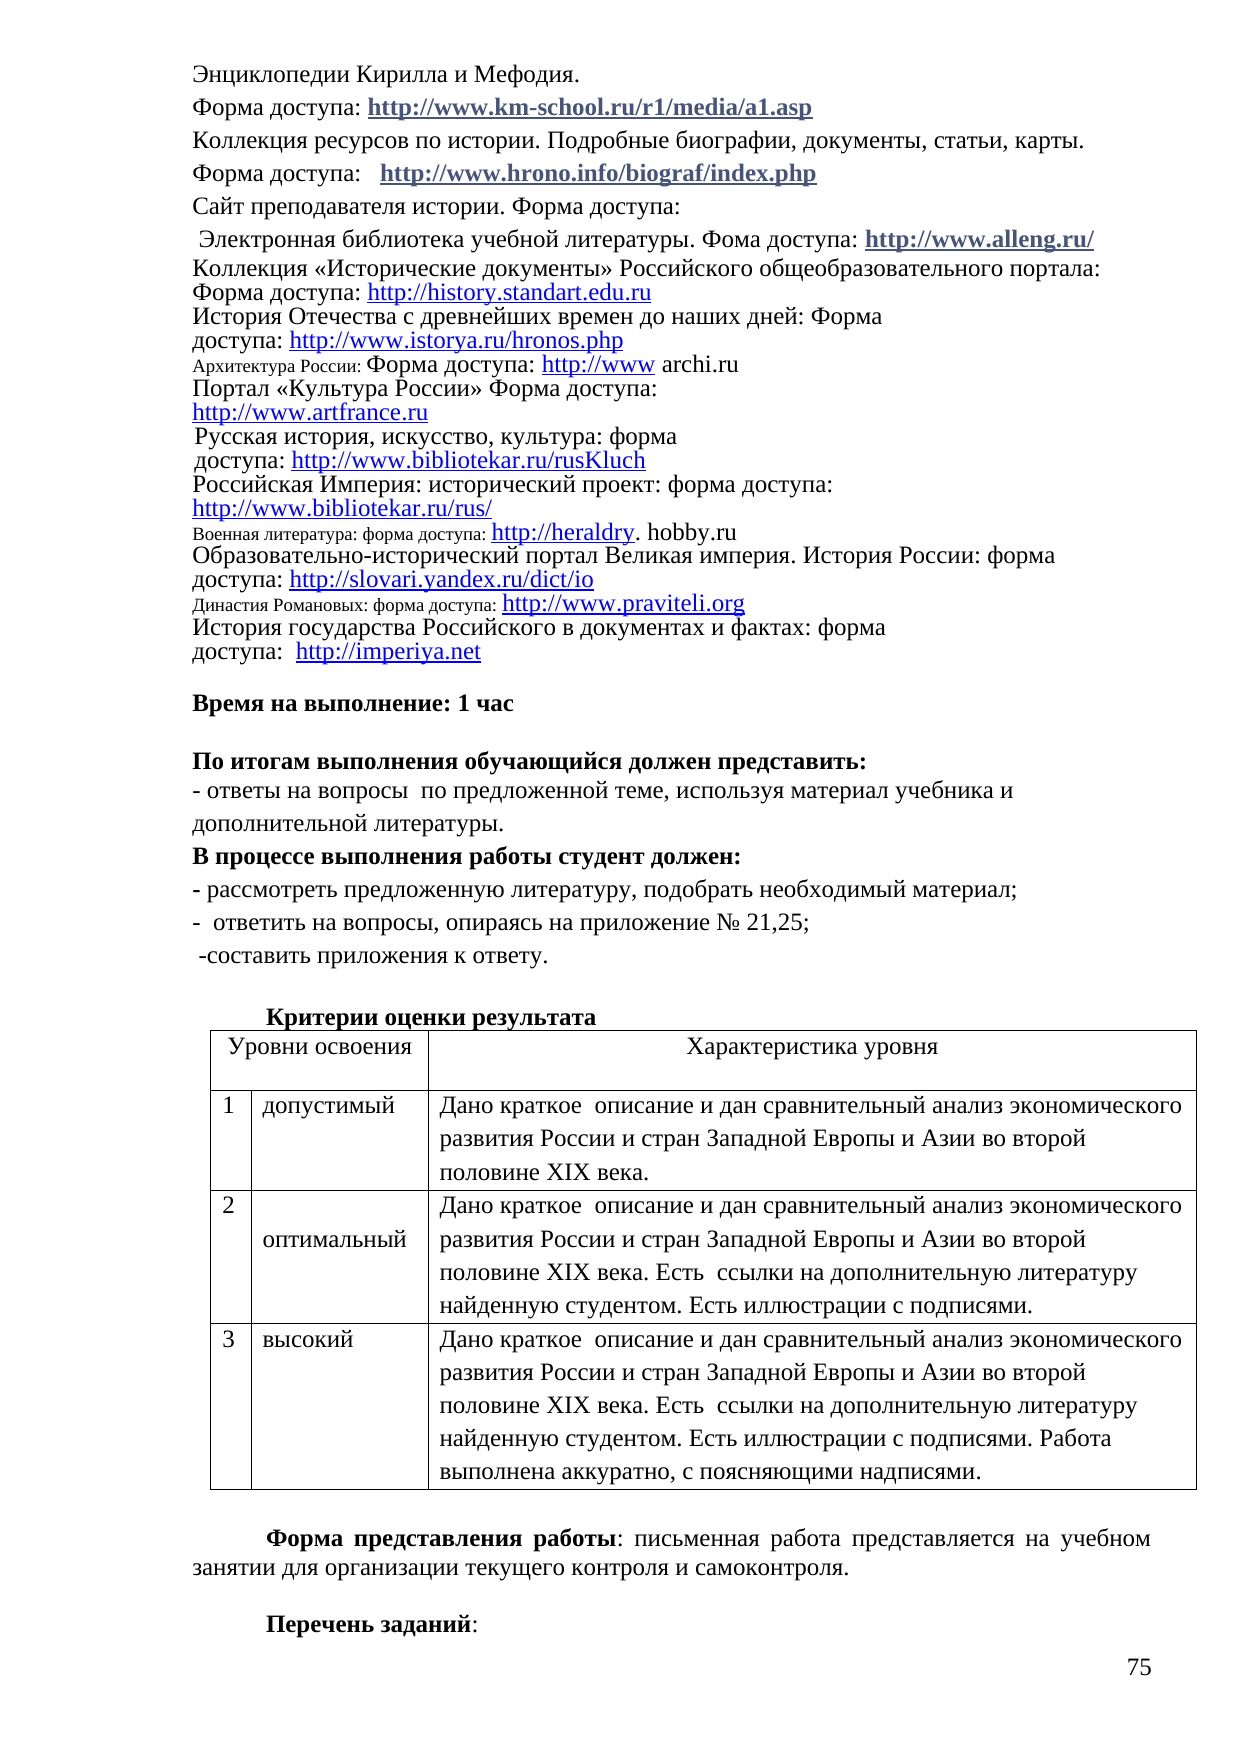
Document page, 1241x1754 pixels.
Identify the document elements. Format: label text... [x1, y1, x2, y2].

text Энциклопедии Кирилла и Мефодия. [192, 59, 1152, 88]
text - ответы на вопросы по предложенной теме, используя материал учебника и дополнительной литературы. [192, 775, 1152, 837]
text Российская Империя: исторический проект: форма доступа: http://www.bibliotekar.ru/rus/ [192, 473, 837, 521]
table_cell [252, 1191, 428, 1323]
text Время на выполнение: 1 час [192, 688, 1152, 717]
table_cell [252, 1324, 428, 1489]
text Военная литература: форма доступа: http://heraldry. hobby.ru [192, 521, 810, 545]
text Сайт преподавателя истории. Форма доступа: [192, 191, 1152, 220]
text -составить приложения к ответу. [192, 940, 1152, 969]
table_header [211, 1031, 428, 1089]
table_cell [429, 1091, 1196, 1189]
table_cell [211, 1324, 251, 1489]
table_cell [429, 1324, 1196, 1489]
text Династия Романовых: форма доступа: http://www.praviteli.org [192, 593, 1095, 617]
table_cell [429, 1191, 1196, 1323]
text Образовательно-исторический портал Великая империя. История России: форма доступа: http://slovari.yandex.ru/dict/io [192, 545, 1095, 593]
text Коллекция ресурсов по истории. Подробные биографии, документы, статьи, карты. Форма доступа: http://www.hrono.info/biograf/index.php [192, 125, 1152, 187]
text Архитектура России: Форма доступа: http://www archi.ru [192, 353, 952, 377]
text - рассмотреть предложенную литературу, подобрать необходимый материал; [192, 874, 1152, 903]
text Форма представления работы: письменная работа представляется на учебном занятии для организации текущего контроля и самоконтроля. [192, 1523, 1152, 1580]
text История Отечества с древнейших времен до наших дней: Форма доступа: http://www.istorya.ru/hronos.php [192, 305, 952, 353]
text Критерии оценки результата [192, 1002, 1152, 1030]
text Электронная библиотека учебной литературы. Фома доступа: http://www.alleng.ru/ [192, 224, 1152, 253]
text - ответить на вопросы, опираясь на приложение № 21,25; [192, 907, 1152, 936]
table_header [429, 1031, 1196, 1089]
text Форма доступа: http://www.km-school.ru/r1/media/a1.asp [192, 92, 1152, 121]
text По итогам выполнения обучающийся должен представить: [192, 746, 1152, 775]
text Русская история, искусство, культура: форма доступа: http://www.bibliotekar.ru/rusKluch [194, 425, 772, 473]
text Портал «Культура России» Форма доступа: http://www.artfrance.ru [192, 377, 810, 425]
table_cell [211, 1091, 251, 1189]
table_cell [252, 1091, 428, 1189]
text История государства Российского в документах и фактах: форма доступа: http://imperiya.net [192, 617, 952, 664]
text Перечень заданий: [192, 1609, 1152, 1638]
text Коллекция «Исторические документы» Российского общеобразовательного портала: Форма доступа: http://history.standart.edu.ru [192, 257, 1149, 305]
text В процессе выполнения работы студент должен: [192, 841, 1152, 869]
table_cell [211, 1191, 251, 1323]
